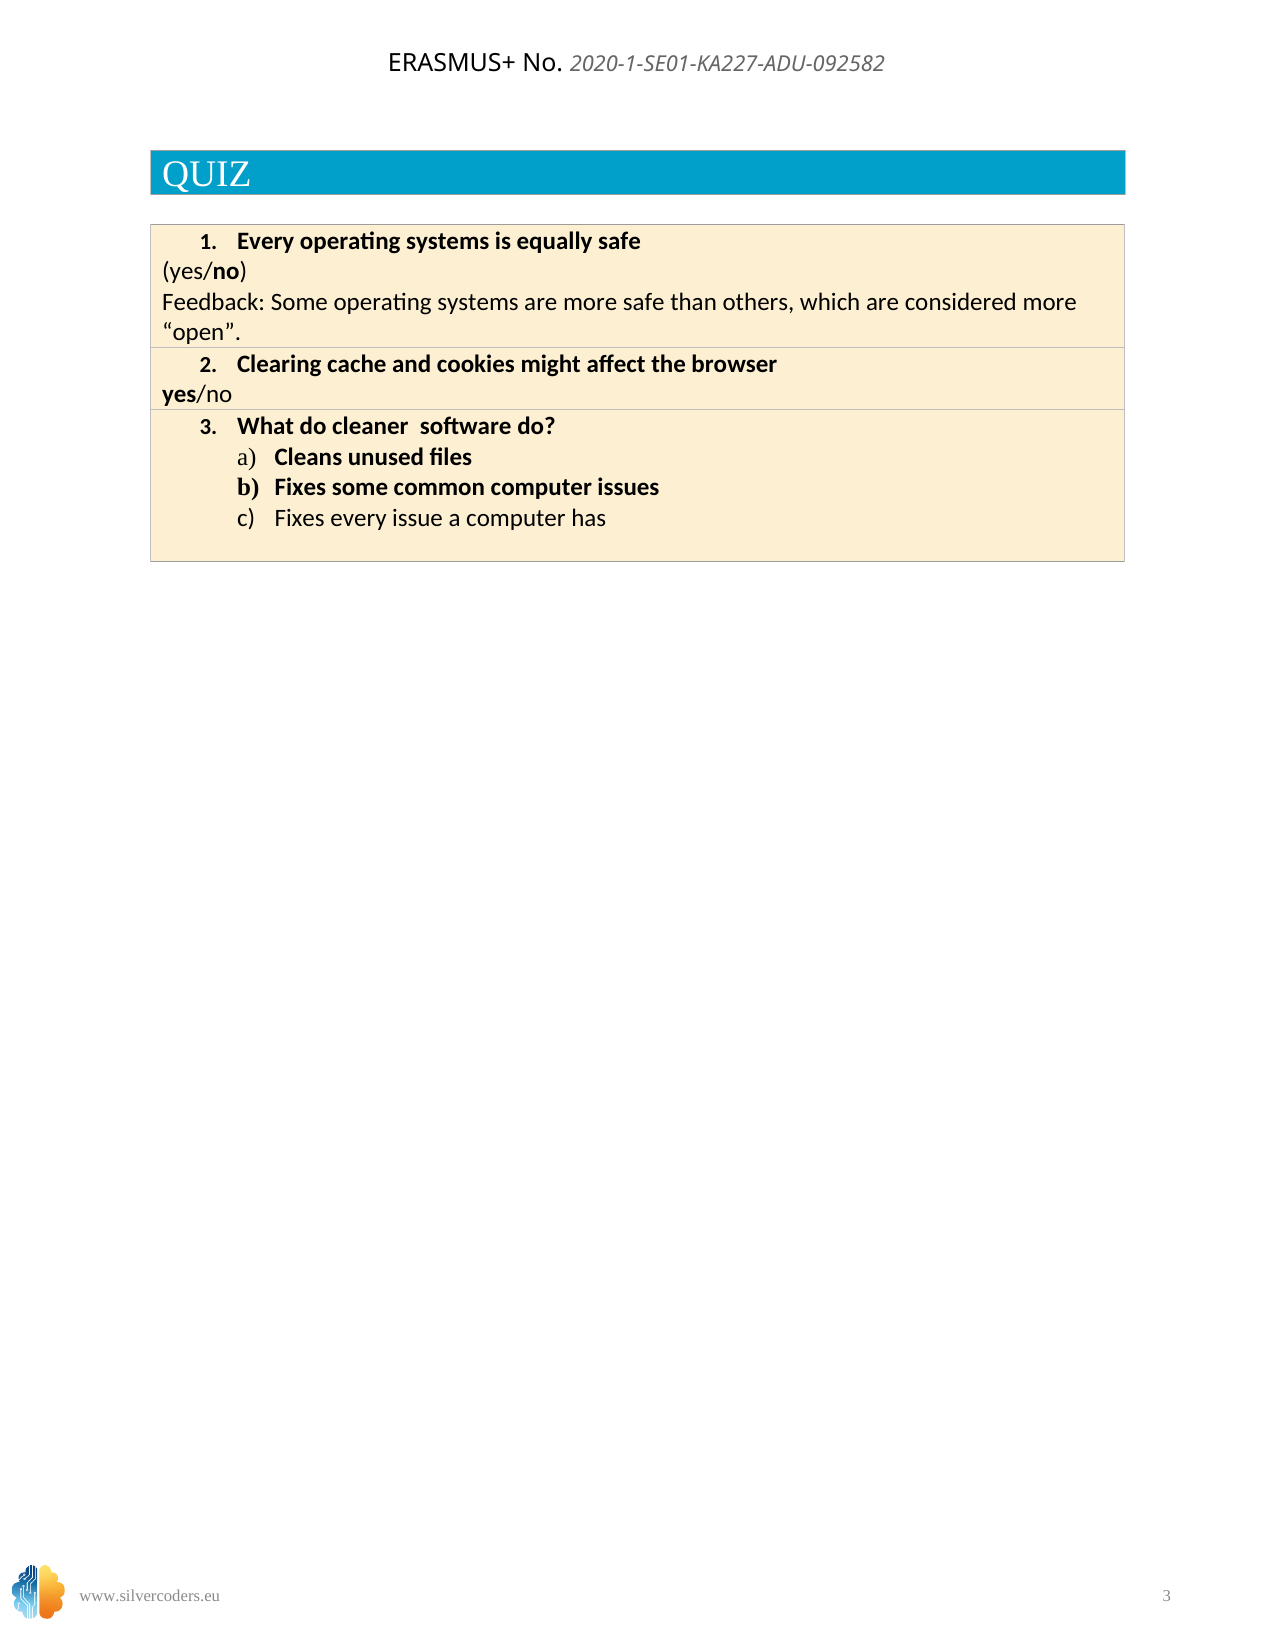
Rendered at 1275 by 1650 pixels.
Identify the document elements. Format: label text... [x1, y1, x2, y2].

table_cell Clearing cache and cookies might affect the browser yes/no [151, 348, 1124, 409]
table_cell What do cleaner software do? Cleans unused files Fixes some common computer issues Fixes every issue a computer has [151, 410, 1124, 561]
table_header QUIZ [151, 151, 1125, 194]
table_header Every operating systems is equally safe (yes/no) Feedback: Some operating systems are more safe than others, which are considered more “open”. [151, 225, 1124, 347]
picture [11, 1565, 65, 1619]
